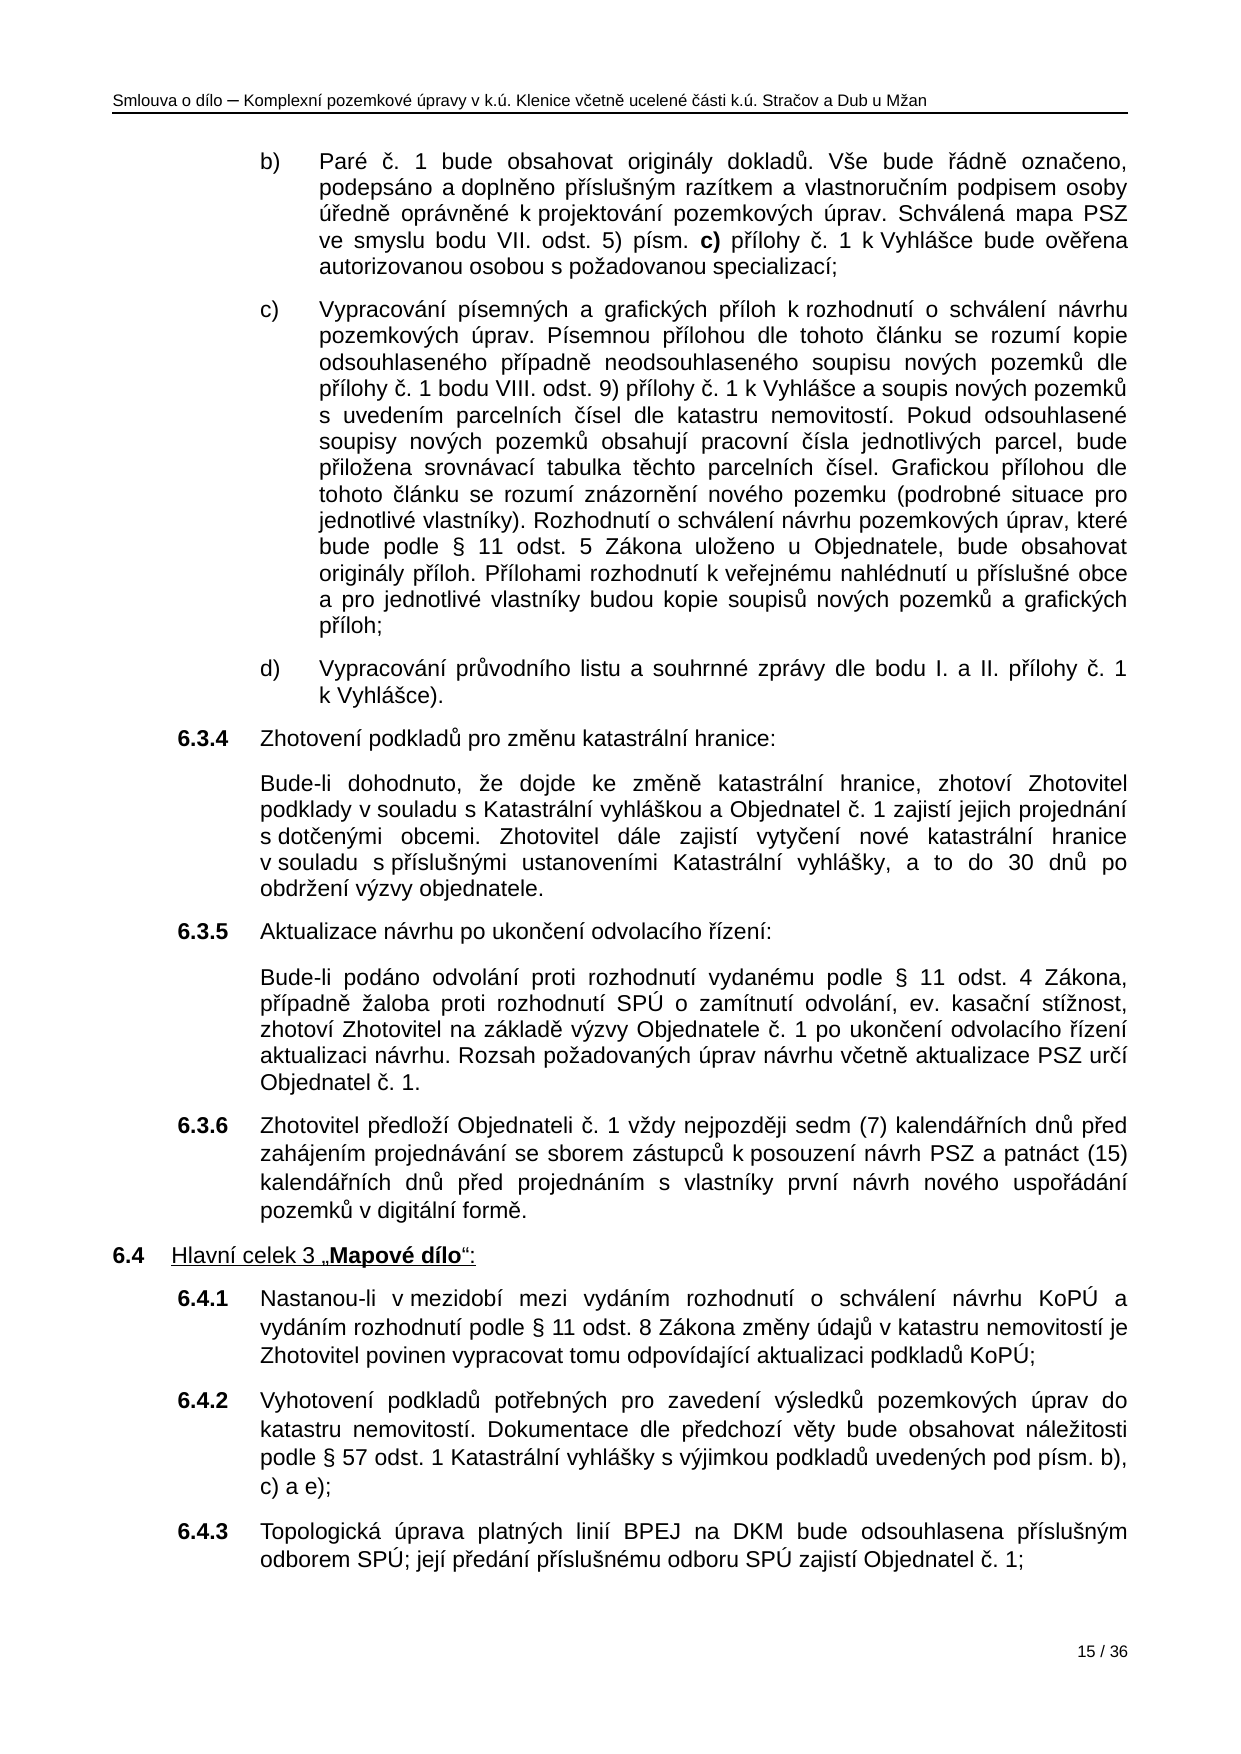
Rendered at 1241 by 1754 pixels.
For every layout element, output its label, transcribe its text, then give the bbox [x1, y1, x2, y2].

list Bude-li dohodnuto, že dojde ke změně katastrální hranice, zhotoví Zhotovitel podklady v souladu s Katastrální vyhláškou a Objednatel č. 1 zajistí jejich projednání s dotčenými obcemi. Zhotovitel dále zajistí vytyčení nové katastrální hranice v souladu s příslušnými ustanoveními Katastrální vyhlášky, a to do 30 dnů po obdržení výzvy objednatele. [260, 770, 1128, 902]
text Topologická úprava platných linií BPEJ na DKM bude odsouhlasena příslušným odborem SPÚ; její předání příslušnému odboru SPÚ zajistí Objednatel č. 1; [177, 1518, 1128, 1572]
list Vypracování průvodního listu a souhrnné zprávy dle bodu I. a II. přílohy č. 1 k Vyhlášce). [260, 655, 1128, 708]
text Nastanou-li v mezidobí mezi vydáním rozhodnutí o schválení návrhu KoPÚ a vydáním rozhodnutí podle § 11 odst. 8 Zákona změny údajů v katastru nemovitostí je Zhotovitel povinen vypracovat tomu odpovídající aktualizaci podkladů KoPÚ; [177, 1285, 1128, 1368]
list Bude-li podáno odvolání proti rozhodnutí vydanému podle § 11 odst. 4 Zákona, případně žaloba proti rozhodnutí SPÚ o zamítnutí odvolání, ev. kasační stížnost, zhotoví Zhotovitel na základě výzvy Objednatele č. 1 po ukončení odvolacího řízení aktualizaci návrhu. Rozsah požadovaných úprav návrhu včetně aktualizace PSZ určí Objednatel č. 1. [260, 963, 1128, 1095]
text Zhotovitel předloží Objednateli č. 1 vždy nejpozději sedm (7) kalendářních dnů před zahájením projednávání se sborem zástupců k posouzení návrh PSZ a patnáct (15) kalendářních dnů před projednáním s vlastníky první návrh nového uspořádání pozemků v digitální formě. [177, 1112, 1128, 1223]
list Paré č. 1 bude obsahovat originály dokladů. Vše bude řádně označeno, podepsáno a doplněno příslušným razítkem a vlastnoručním podpisem osoby úředně oprávněné k projektování pozemkových úprav. Schválená mapa PSZ ve smyslu bodu VII. odst. 5) písm. c) přílohy č. 1 k Vyhlášce bude ověřena autorizovanou osobou s požadovanou specializací; [260, 148, 1128, 279]
list Vypracování písemných a grafických příloh k rozhodnutí o schválení návrhu pozemkových úprav. Písemnou přílohou dle tohoto článku se rozumí kopie odsouhlaseného případně neodsouhlaseného soupisu nových pozemků dle přílohy č. 1 bodu VIII. odst. 9) přílohy č. 1 k Vyhlášce a soupis nových pozemků s uvedením parcelních čísel dle katastru nemovitostí. Pokud odsouhlasené soupisy nových pozemků obsahují pracovní čísla jednotlivých parcel, bude přiložena srovnávací tabulka těchto parcelních čísel. Grafickou přílohou dle tohoto článku se rozumí znázornění nového pozemku (podrobné situace pro jednotlivé vlastníky). Rozhodnutí o schválení návrhu pozemkových úprav, které bude podle § 11 odst. 5 Zákona uloženo u Objednatele, bude obsahovat originály příloh. Přílohami rozhodnutí k veřejnému nahlédnutí u příslušné obce a pro jednotlivé vlastníky budou kopie soupisů nových pozemků a grafických příloh; [260, 296, 1128, 639]
text Zhotovení podkladů pro změnu katastrální hranice: [177, 725, 1128, 751]
text Aktualizace návrhu po ukončení odvolacího řízení: [177, 918, 1128, 945]
text Hlavní celek 3 „Mapové dílo“: [112, 1242, 1128, 1269]
text Vyhotovení podkladů potřebných pro zavedení výsledků pozemkových úprav do katastru nemovitostí. Dokumentace dle předchozí věty bude obsahovat náležitosti podle § 57 odst. 1 Katastrální vyhlášky s výjimkou podkladů uvedených pod písm. b), c) a e); [177, 1387, 1128, 1499]
